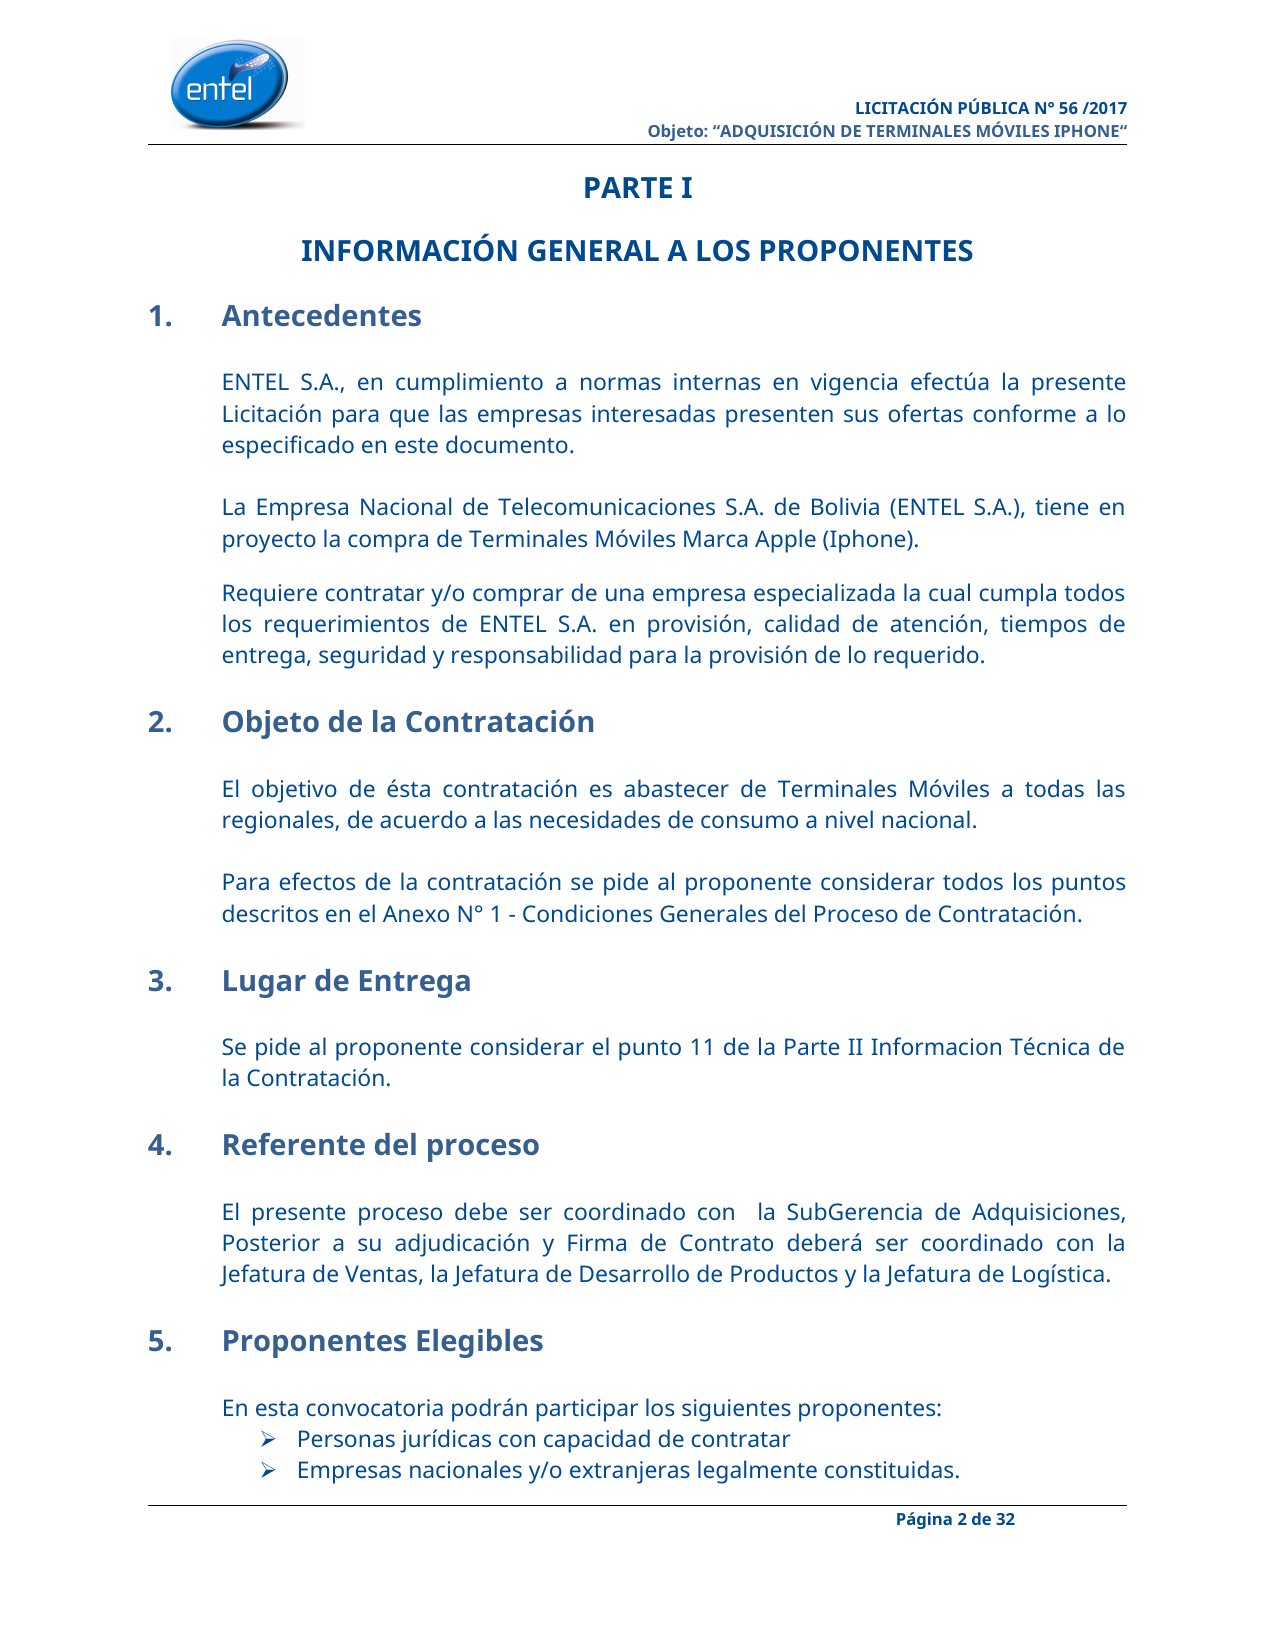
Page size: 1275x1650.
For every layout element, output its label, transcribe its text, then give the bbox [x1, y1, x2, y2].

text Para efectos de la contratación se pide al proponente considerar todos los puntos descritos en el Anexo N° 1 - Condiciones Generales del Proceso de Contratación. [221, 866, 1127, 929]
text ENTEL S.A., en cumplimiento a normas internas en vigencia efectúa la presente Licitación para que las empresas interesadas presenten sus ofertas conforme a lo especificado en este documento. [221, 366, 1127, 460]
list Antecedentes [148, 295, 1127, 335]
list Referente del proceso [148, 1125, 1127, 1164]
list Lugar de Entrega [148, 960, 1127, 1000]
list Empresas nacionales y/o extranjeras legalmente constituidas. [259, 1454, 1127, 1485]
text La Empresa Nacional de Telecomunicaciones S.A. de Bolivia (ENTEL S.A.), tiene en proyecto la compra de Terminales Móviles Marca Apple (Iphone). [221, 491, 1127, 554]
list Proponentes Elegibles [148, 1321, 1127, 1360]
text PARTE I [148, 168, 1127, 207]
text Requiere contratar y/o comprar de una empresa especializada la cual cumpla todos los requerimientos de ENTEL S.A. en provisión, calidad de atención, tiempos de entrega, seguridad y responsabilidad para la provisión de lo requerido. [221, 577, 1127, 670]
list Personas jurídicas con capacidad de contratar [259, 1423, 1127, 1454]
text El objetivo de ésta contratación es abastecer de Terminales Móviles a todas las regionales, de acuerdo a las necesidades de consumo a nivel nacional. [221, 772, 1127, 835]
text El presente proceso debe ser coordinado con la SubGerencia de Adquisiciones, Posterior a su adjudicación y Firma de Contrato deberá ser coordinado con la Jefatura de Ventas, la Jefatura de Desarrollo de Productos y la Jefatura de Logística. [221, 1196, 1127, 1289]
picture [170, 38, 305, 130]
list Objeto de la Contratación [148, 702, 1127, 741]
text INFORMACIÓN GENERAL A LOS PROPONENTES [148, 230, 1127, 270]
text Se pide al proponente considerar el punto 11 de la Parte II Informacion Técnica de la Contratación. [221, 1031, 1127, 1093]
text En esta convocatoria podrán participar los siguientes proponentes: [222, 1392, 1127, 1423]
